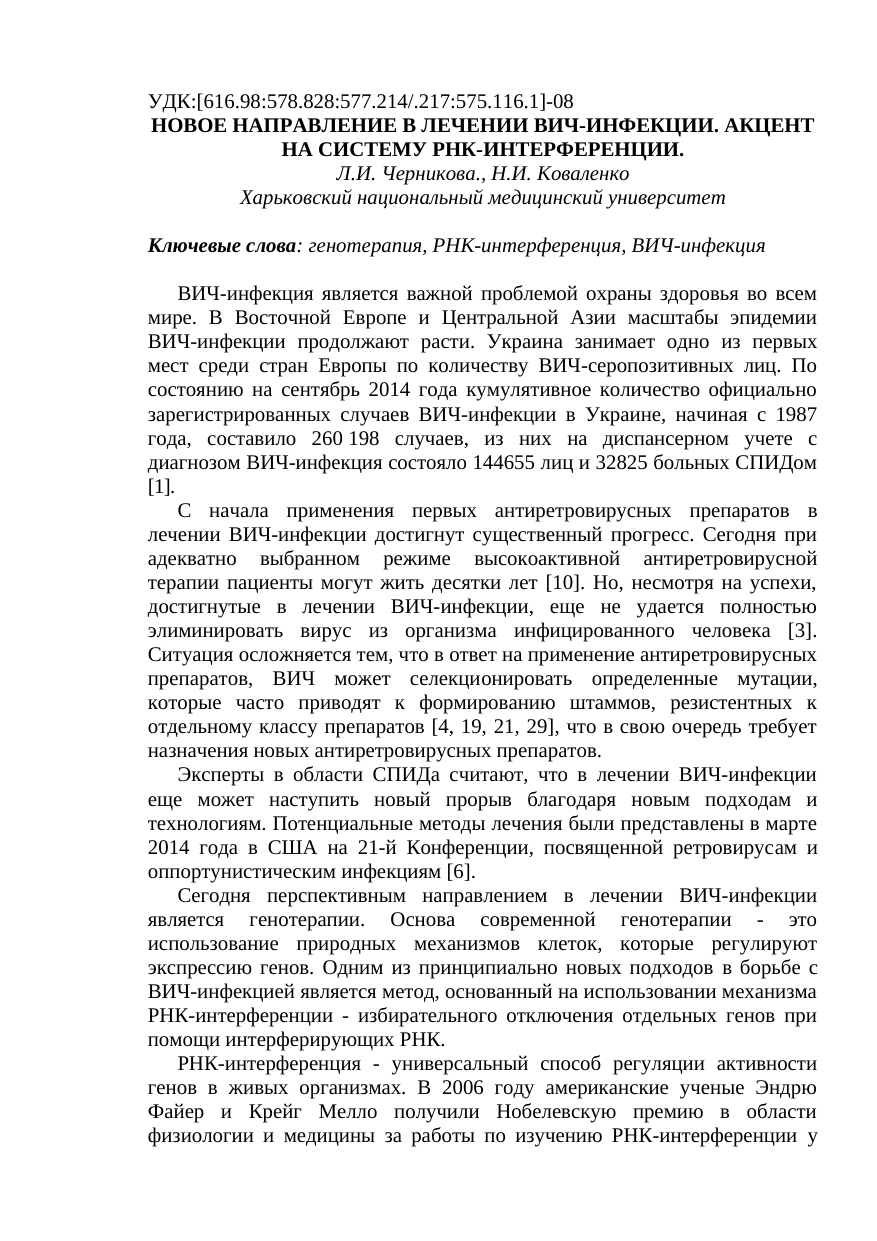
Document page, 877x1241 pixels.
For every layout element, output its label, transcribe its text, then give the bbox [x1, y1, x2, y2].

text НОВОЕ НАПРАВЛЕНИЕ В ЛЕЧЕНИИ ВИЧ-ИНФЕКЦИИ. АКЦЕНТ НА СИСТЕМУ РНК-ИНТЕРФЕРЕНЦИИ. [148, 113, 818, 161]
text С начала применения первых антиретровирусных препаратов в лечении ВИЧ-инфекции достигнут существенный прогресс. Сегодня при адекватно выбранном режиме высокоактивной антиретровирусной терапии пациенты могут жить десятки лет [10]. Но, несмотря на успехи, достигнутые в лечении ВИЧ-инфекции, еще не удается полностью элиминировать вирус из организма инфицированного человека [3]. Ситуация осложняется тем, что в ответ на применение антиретровирусных препаратов, ВИЧ может селекционировать определенные мутации, которые часто приводят к формированию штаммов, резистентных к отдельному классу препаратов [4, 19, 21, 29], что в свою очередь требует назначения новых антиретровирусных препаратов. [148, 498, 818, 762]
text Сегодня перспективным направлением в лечении ВИЧ-инфекции является генотерапии. Основа современной генотерапии - это использование природных механизмов клеток, которые регулируют экспрессию генов. Одним из принципиально новых подходов в борьбе с ВИЧ-инфекцией является метод, основанный на использовании механизма РНК-интерференции - избирательного отключения отдельных генов при помощи интерферирующих РНК. [148, 883, 818, 1051]
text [148, 1051, 818, 1147]
text Харьковский национальный медицинский университет [148, 185, 818, 209]
text Ключевые слова: генотерапия, РНК-интерференция, ВИЧ-инфекция [148, 233, 818, 257]
text Л.И. Черникова., Н.И. Коваленко [148, 161, 818, 185]
text Эксперты в области СПИДа считают, что в лечении ВИЧ-инфекции еще может наступить новый прорыв благодаря новым подходам и технологиям. Потенциальные методы лечения были представлены в марте 2014 года в США на 21-й Конференции, посвященной ретровирусам и оппортунистическим инфекциям [6]. [148, 762, 818, 883]
text УДК:[616.98:578.828:577.214/.217:575.116.1]-08 [148, 89, 818, 113]
text ВИЧ-инфекция является важной проблемой охраны здоровья во всем мире. В Восточной Европе и Центральной Азии масштабы эпидемии ВИЧ-инфекции продолжают расти. Украина занимает одно из первых мест среди стран Европы по количеству ВИЧ-серопозитивных лиц. По состоянию на сентябрь 2014 года кумулятивное количество официально зарегистрированных случаев ВИЧ-инфекции в Украине, начиная с 1987 года, составило 260 198 случаев, из них на диспансерном учете с диагнозом ВИЧ-инфекция состояло 144655 лиц и 32825 больных СПИДом [1]. [148, 281, 818, 498]
